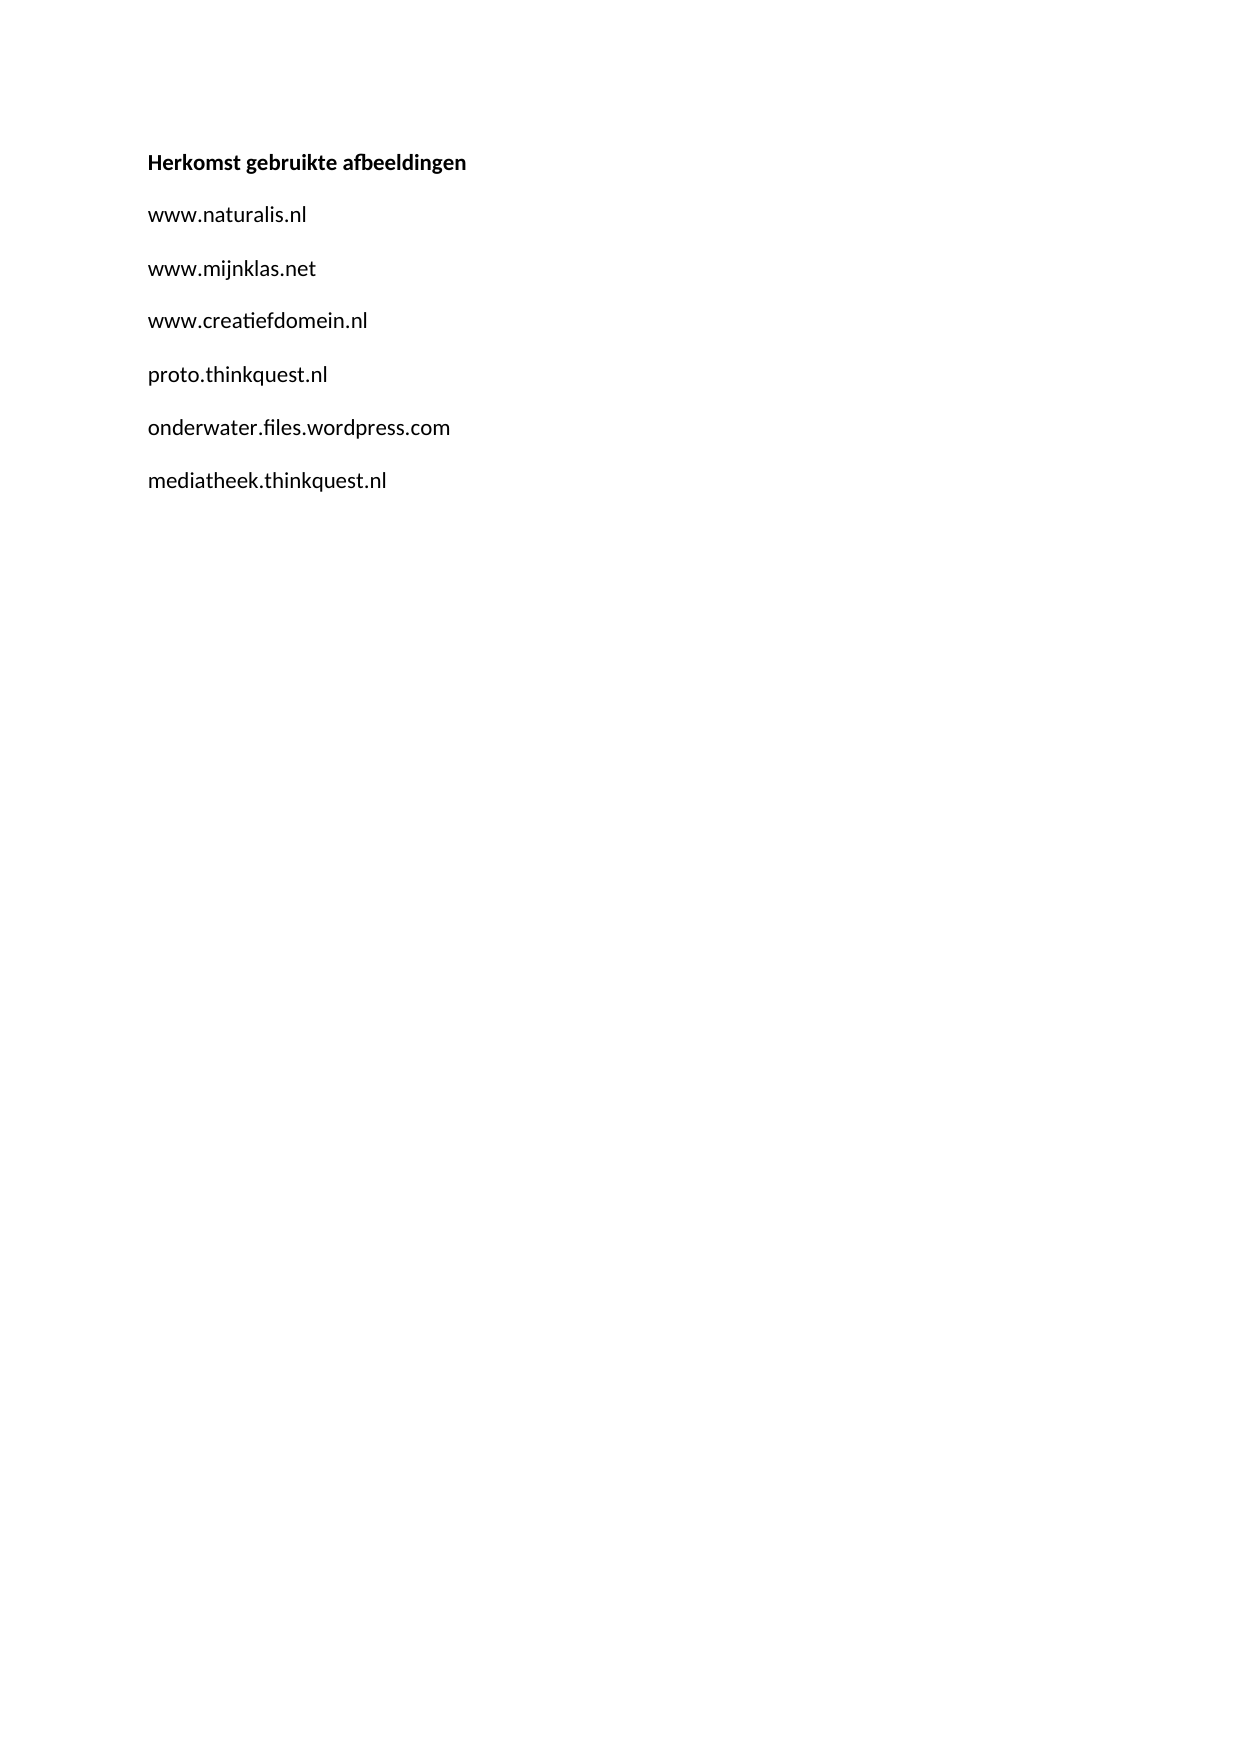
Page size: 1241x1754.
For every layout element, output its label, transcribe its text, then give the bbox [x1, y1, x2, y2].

text www.naturalis.nl [148, 201, 1093, 229]
text mediatheek.thinkquest.nl [148, 466, 1093, 494]
text www.mijnklas.net [148, 254, 1093, 282]
text Herkomst gebruikte afbeeldingen [148, 148, 1093, 176]
text proto.thinkquest.nl [148, 360, 1093, 388]
text onderwater.files.wordpress.com [148, 413, 1093, 441]
text www.creatiefdomein.nl [148, 307, 1093, 335]
